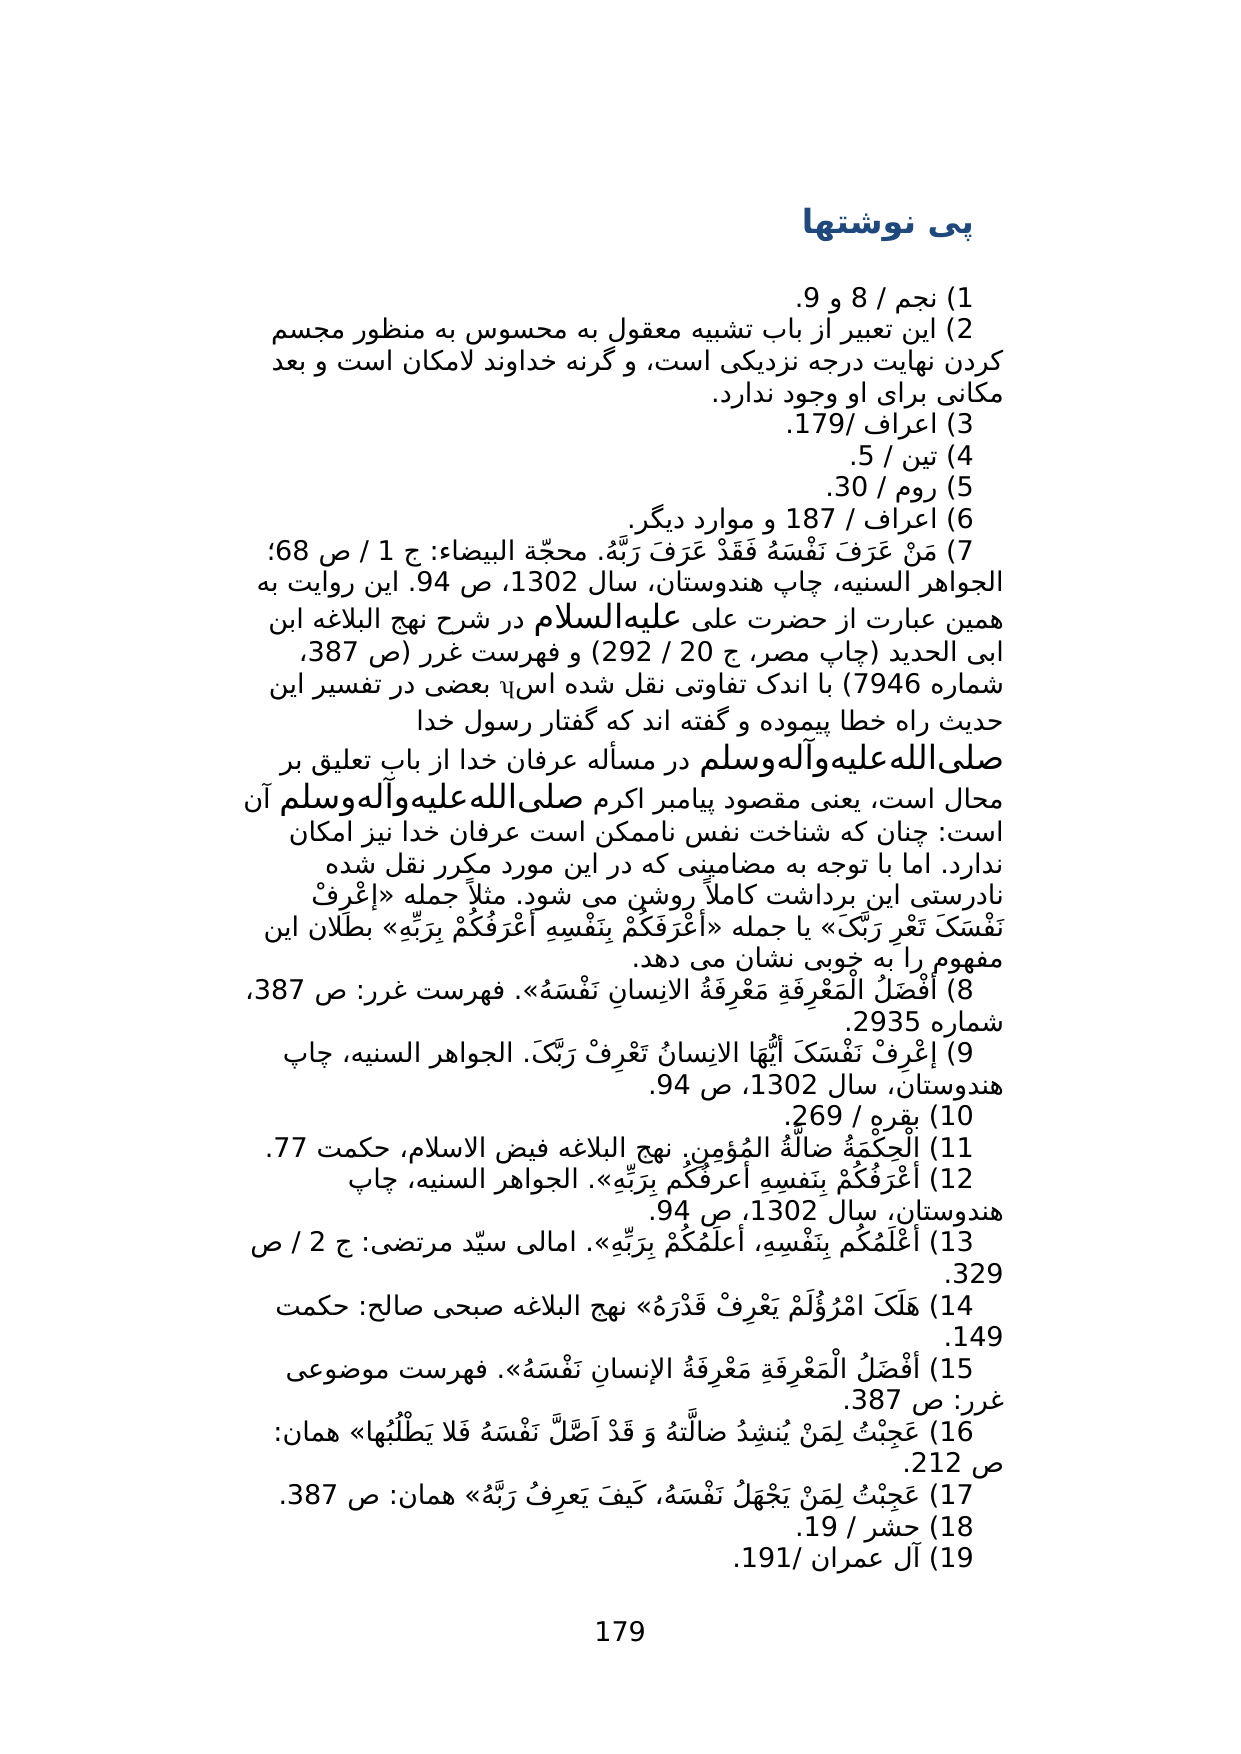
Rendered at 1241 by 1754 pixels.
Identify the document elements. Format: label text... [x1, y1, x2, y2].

text 11) الْحِکْمَةُ ضالَّةُ المُؤمِنِ. نهج البلاغه فیض الاسلام، حکمت 77. [236, 1132, 1004, 1164]
text 10) بقره / 269. [236, 1101, 1004, 1132]
text 4) تین / 5. [236, 440, 1004, 472]
text 14) هَلَکَ امْرُؤُلَمْ یَعْرِفْ قَدْرَهُ» نهج البلاغه صبحی صالح: حکمت 149. [236, 1290, 1004, 1353]
text 3) اعراف /179. [236, 408, 1004, 440]
text 12) أعْرَفُکُمْ بِنَفسِهِ أعرفُکُم بِرَبِّهِ». الجواهر السنیه، چاپ هندوستان، سال 1302، ص 94. [236, 1164, 1004, 1227]
text 17) عَجِبْتُ لِمَنْ یَجْهَلُ نَفْسَهُ، کَیفَ یَعرِفُ رَبَّهُ» همان: ص 387. [236, 1479, 1004, 1511]
text 6) اعراف / 187 و موارد دیگر. [236, 503, 1004, 535]
text 8) أفْضَلُ الْمَعْرِفَةِ مَعْرِفَةُ الانِسانِ نَفْسَهُ». فهرست غرر: ص 387، شماره 2935. [236, 974, 1004, 1037]
text 2) این تعبیر از باب تشبیه معقول به محسوس به منظور مجسم کردن نهایت درجه نزدیکی است، و گرنه خداوند لامکان است و بعد مکانی برای او وجود ندارد. [236, 314, 1004, 408]
text 7) مَنْ عَرَفَ نَفْسَهُ فَقَدْ عَرَفَ رَبَّهُ. محجّة البیضاء: ج 1 / ص 68؛ الجواهر السنیه، چاپ هندوستان، سال 1302، ص 94. این روایت به همین عبارت از حضرت علی عليه‌السلام در شرح نهج البلاغه ابن ابی الحدید (چاپ مصر، ج 20 / 292) و فهرست غرر (ص 387، شماره 7946) با اندک تفاوتی نقل شده اسʮ بعضی در تفسیر این حدیث راه خطا پیموده و گفته اند که گفتار رسول خدا صلى‌الله‌عليه‌وآله‌وسلم در مسأله عرفان خدا از باب تعلیق بر محال است، یعنی مقصود پیامبر اکرم صلى‌الله‌عليه‌وآله‌وسلم آن است: چنان که شناخت نفس ناممکن است عرفان خدا نیز امکان ندارد. اما با توجه به مضامینی که در این مورد مکرر نقل شده نادرستی این برداشت کاملاً روشن می شود. مثلاً جمله «إعْرِفْ نَفْسَکَ تَعْرِ رَبَّکَ» یا جمله «أعْرَفَکُمْ بِنَفْسِهِ أعْرَفُکُمْ بِرَبِّهِ» بطلان این مفهوم را به خوبی نشان می دهد. [236, 535, 1004, 974]
text 18) حشر / 19. [236, 1511, 1004, 1542]
text 16) عَجِبْتُ لِمَنْ یُنشِدُ ضالَّتهُ وَ قَدْ اَصَّلَّ نَفْسَهُ فَلا یَطْلُبُها» همان: ص 212. [236, 1416, 1004, 1479]
text 19) آل عمران /191. [236, 1542, 1004, 1574]
text 13) أعْلَمُکُم بِنَفْسِهِ، أعلَمُکُمْ بِرَبِّهِ». امالی سیّد مرتضی: ج 2 / ص 329. [236, 1227, 1004, 1290]
subtitle پی نوشتها [236, 202, 1004, 241]
text 1) نجم / 8 و 9. [236, 282, 1004, 314]
text 9) إعْرِفْ نَفْسَکَ أیُّهَا الانِسانُ تَعْرِفْ رَبَّکَ. الجواهر السنیه، چاپ هندوستان، سال 1302، ص 94. [236, 1037, 1004, 1101]
text 15) أفْضَلُ الْمَعْرِفَةِ مَعْرِفَةُ الإنسانِ نَفْسَهُ». فهرست موضوعی غرر: ص 387. [236, 1353, 1004, 1416]
text 5) روم / 30. [236, 472, 1004, 503]
